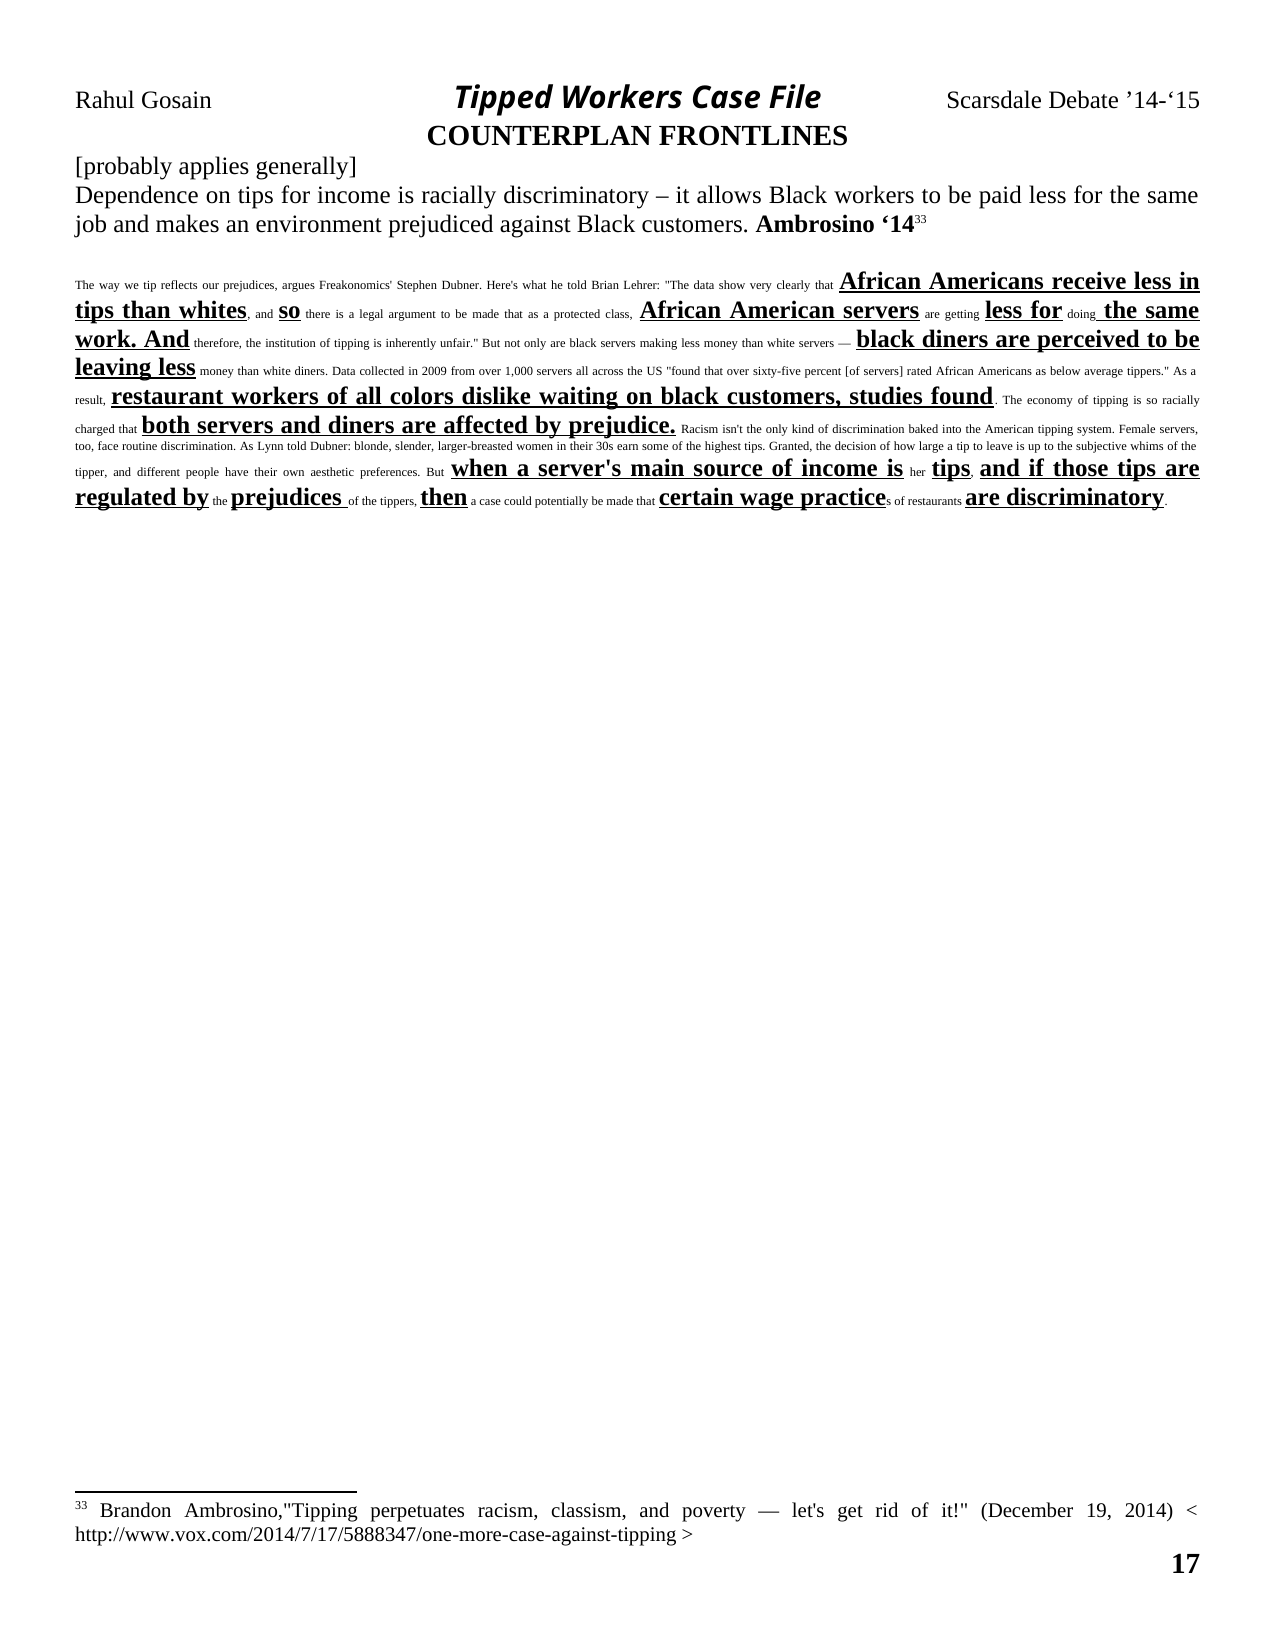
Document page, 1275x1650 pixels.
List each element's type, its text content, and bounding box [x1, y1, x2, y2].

subtitle Counterplan Frontlines [75, 118, 1200, 151]
text [probably applies generally] [75, 151, 1200, 180]
text Dependence on tips for income is racially discriminatory – it allows Black workers to be paid less for the same job and makes an environment prejudiced against Black customers. Ambrosino ‘14 [75, 180, 1200, 237]
text The way we tip reflects our prejudices, argues Freakonomics' Stephen Dubner. Here's what he told Brian Lehrer: "The data show very clearly that African Americans receive less in tips than whites, and so there is a legal argument to be made that as a protected class, African American servers are getting less for doing the same work. And therefore, the institution of tipping is inherently unfair." But not only are black servers making less money than white servers — black diners are perceived to be leaving less money than white diners. Data collected in 2009 from over 1,000 servers all across the US "found that over sixty-five percent [of servers] rated African Americans as below average tippers." As a result, restaurant workers of all colors dislike waiting on black customers, studies found. The economy of tipping is so racially charged that both servers and diners are affected by prejudice. Racism isn't the only kind of discrimination baked into the American tipping system. Female servers, too, face routine discrimination. As Lynn told Dubner: blonde, slender, larger-breasted women in their 30s earn some of the highest tips. Granted, the decision of how large a tip to leave is up to the subjective whims of the tipper, and different people have their own aesthetic preferences. But when a server's main source of income is her tips, and if those tips are regulated by the prejudices of the tippers, then a case could potentially be made that certain wage practices of restaurants are discriminatory. [75, 266, 1200, 511]
